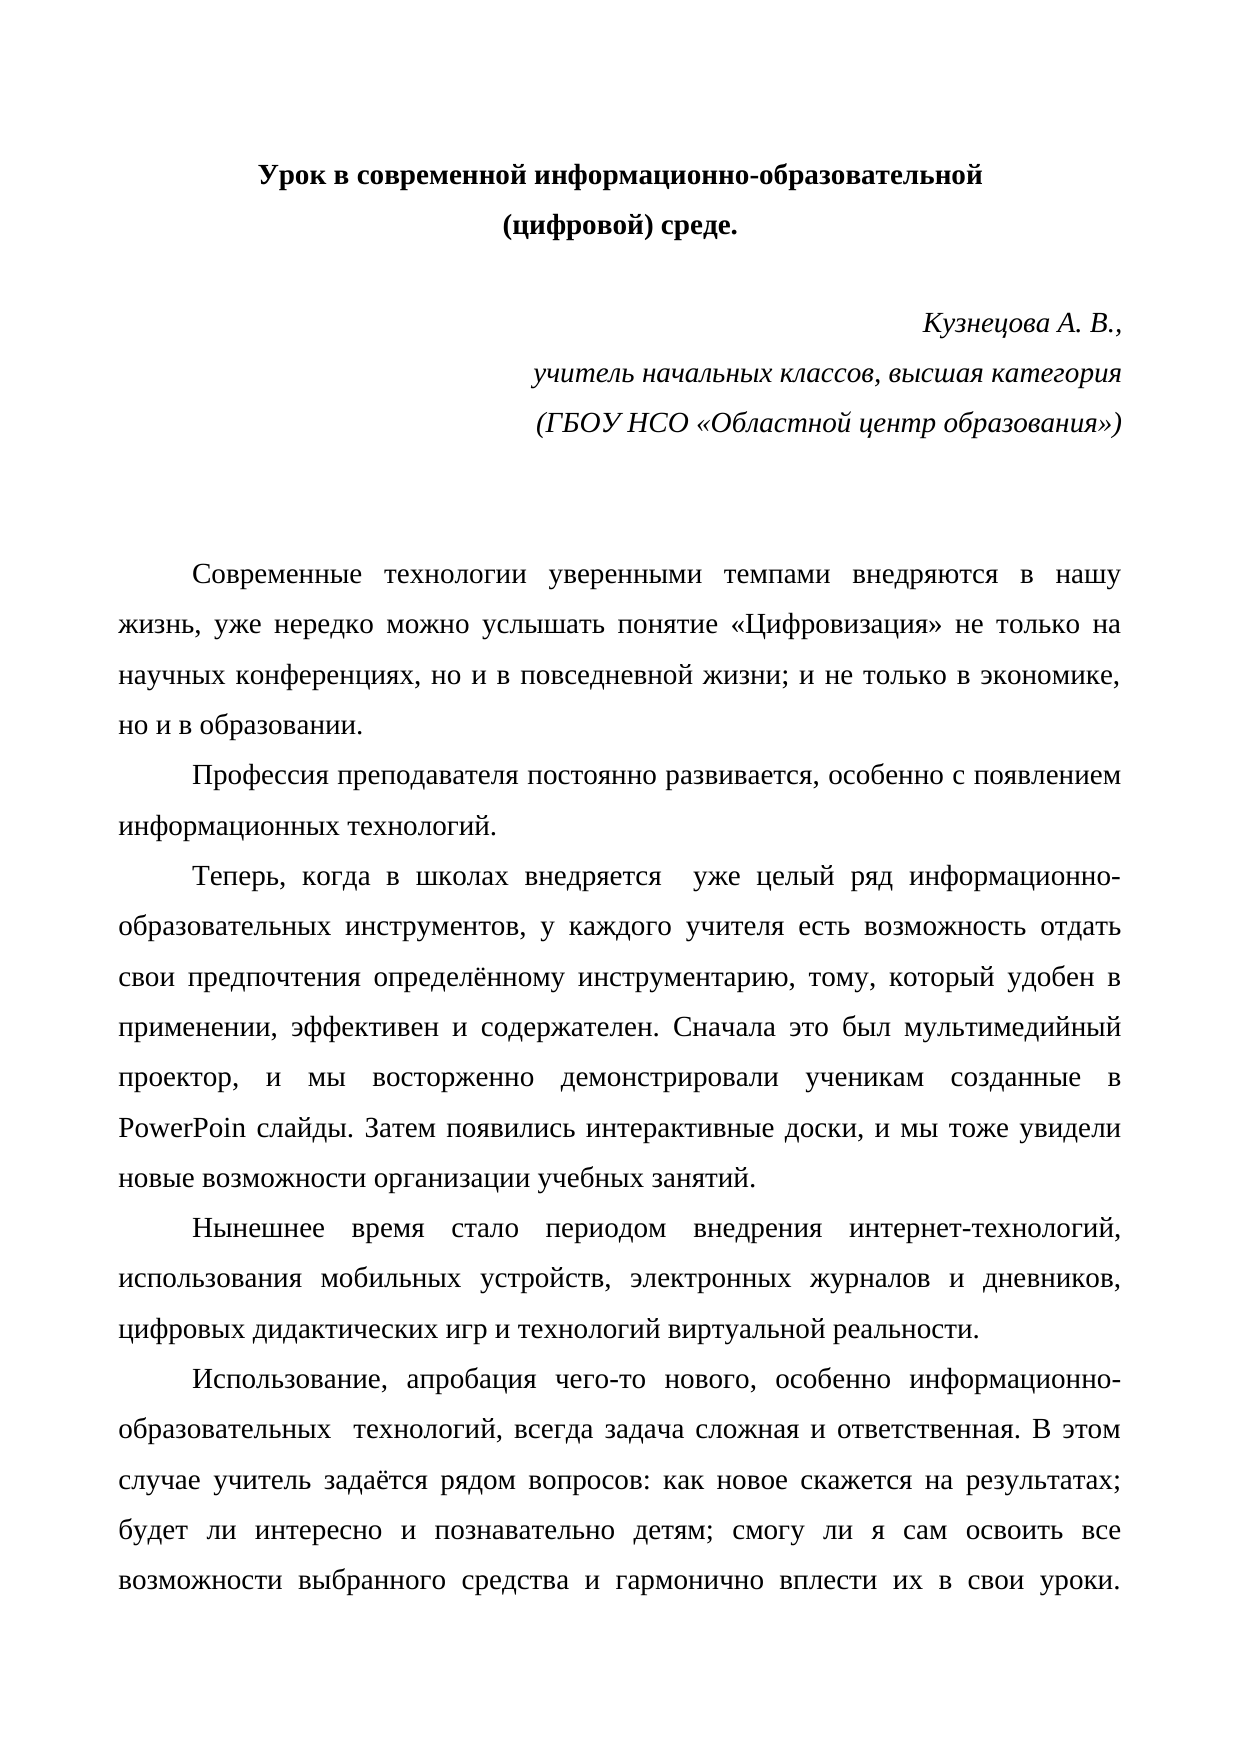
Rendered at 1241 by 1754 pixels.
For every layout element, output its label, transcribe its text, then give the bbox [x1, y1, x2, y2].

text Профессия преподавателя постоянно развивается, особенно с появлением информационных технологий. [118, 757, 1122, 841]
text Кузнецова А. В., [118, 305, 1122, 338]
text Нынешнее время стало периодом внедрения интернет-технологий, использования мобильных устройств, электронных журналов и дневников, цифровых дидактических игр и технологий виртуальной реальности. [118, 1210, 1122, 1344]
text (ГБОУ НСО «Областной центр образования») [118, 405, 1122, 439]
text Современные технологии уверенными темпами внедряются в нашу жизнь, уже нередко можно услышать понятие «Цифровизация» не только на научных конференциях, но и в повседневной жизни; и не только в экономике, но и в образовании. [118, 556, 1122, 741]
text Урок в современной информационно-образовательной (цифровой) среде. [236, 157, 1004, 241]
text учитель начальных классов, высшая категория [118, 355, 1122, 388]
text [118, 1361, 1122, 1596]
text Теперь, когда в школах внедряется уже целый ряд информационно-образовательных инструментов, у каждого учителя есть возможность отдать свои предпочтения определённому инструментарию, тому, который удобен в применении, эффективен и содержателен. Сначала это был мультимедийный проектор, и мы восторженно демонстрировали ученикам созданные в PowerPoin слайды. Затем появились интерактивные доски, и мы тоже увидели новые возможности организации учебных занятий. [118, 858, 1122, 1193]
